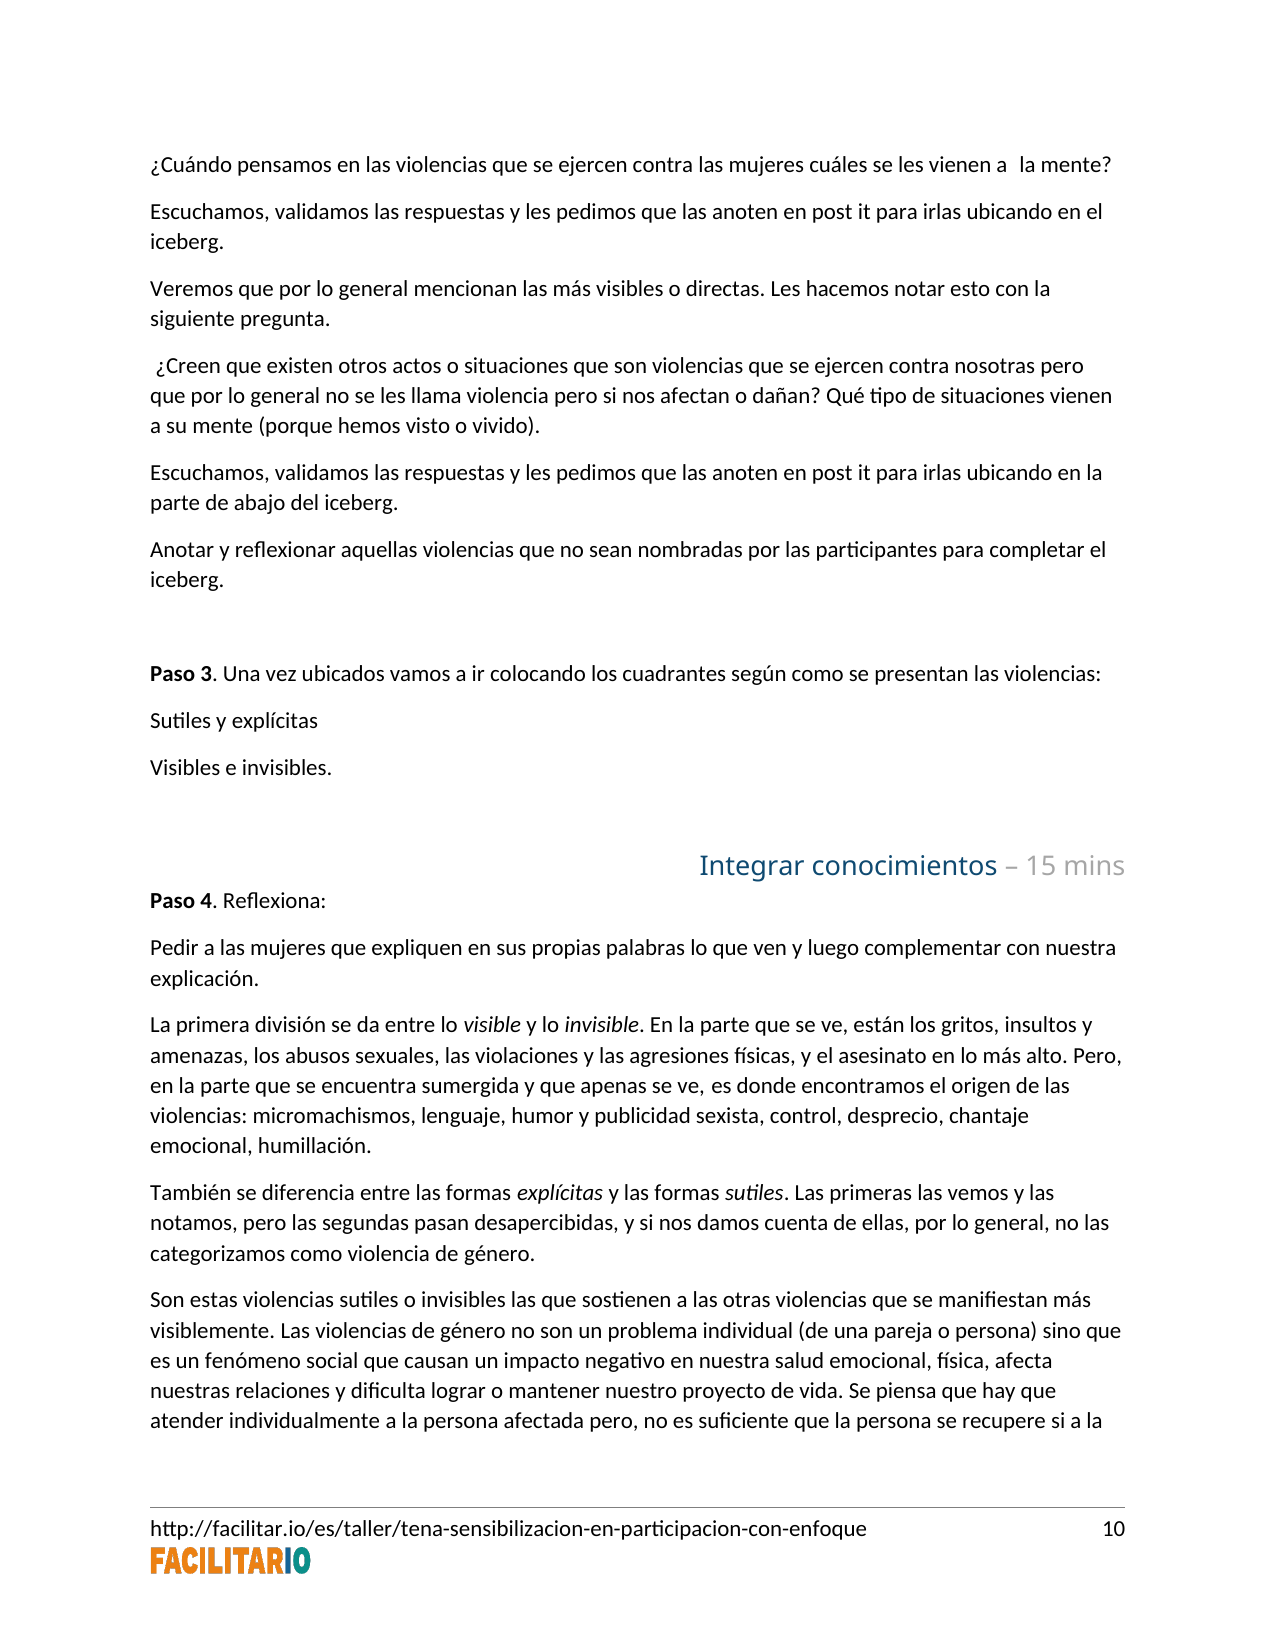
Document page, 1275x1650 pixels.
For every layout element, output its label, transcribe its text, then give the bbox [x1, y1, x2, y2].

text Anotar y reflexionar aquellas violencias que no sean nombradas por las participantes para completar el iceberg. [150, 535, 1125, 594]
text También se diferencia entre las formas explícitas y las formas sutiles. Las primeras las vemos y las notamos, pero las segundas pasan desapercibidas, y si nos damos cuenta de ellas, por lo general, no las categorizamos como violencia de género. [150, 1178, 1125, 1267]
text Paso 3. Una vez ubicados vamos a ir colocando los cuadrantes según como se presentan las violencias: [150, 659, 1125, 687]
subtitle Integrar conocimientos – 15 mins [150, 847, 1125, 884]
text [150, 1286, 1125, 1434]
text Sutiles y explícitas [150, 706, 1125, 734]
text ¿Creen que existen otros actos o situaciones que son violencias que se ejercen contra nosotras pero que por lo general no se les llama violencia pero si nos afectan o dañan? Qué tipo de situaciones vienen a su mente (porque hemos visto o vivido). [150, 351, 1125, 439]
text Visibles e invisibles. [150, 753, 1125, 781]
text Escuchamos, validamos las respuestas y les pedimos que las anoten en post it para irlas ubicando en el iceberg. [150, 197, 1125, 255]
picture [145, 1544, 315, 1576]
text La primera división se da entre lo visible y lo invisible. En la parte que se ve, están los gritos, insultos y amenazas, los abusos sexuales, las violaciones y las agresiones físicas, y el asesinato en lo más alto. Pero, en la parte que se encuentra sumergida y que apenas se ve, es donde encontramos el origen de las violencias: micromachismos, lenguaje, humor y publicidad sexista, control, desprecio, chantaje emocional, humillación. [150, 1011, 1125, 1159]
text Pedir a las mujeres que expliquen en sus propias palabras lo que ven y luego complementar con nuestra explicación. [150, 933, 1125, 992]
text Paso 4. Reflexiona: [150, 887, 1125, 915]
text Escuchamos, validamos las respuestas y les pedimos que las anoten en post it para irlas ubicando en la parte de abajo del iceberg. [150, 458, 1125, 517]
text Veremos que por lo general mencionan las más visibles o directas. Les hacemos notar esto con la siguiente pregunta. [150, 274, 1125, 332]
text ¿Cuándo pensamos en las violencias que se ejercen contra las mujeres cuáles se les vienen a la mente? [150, 150, 1125, 178]
